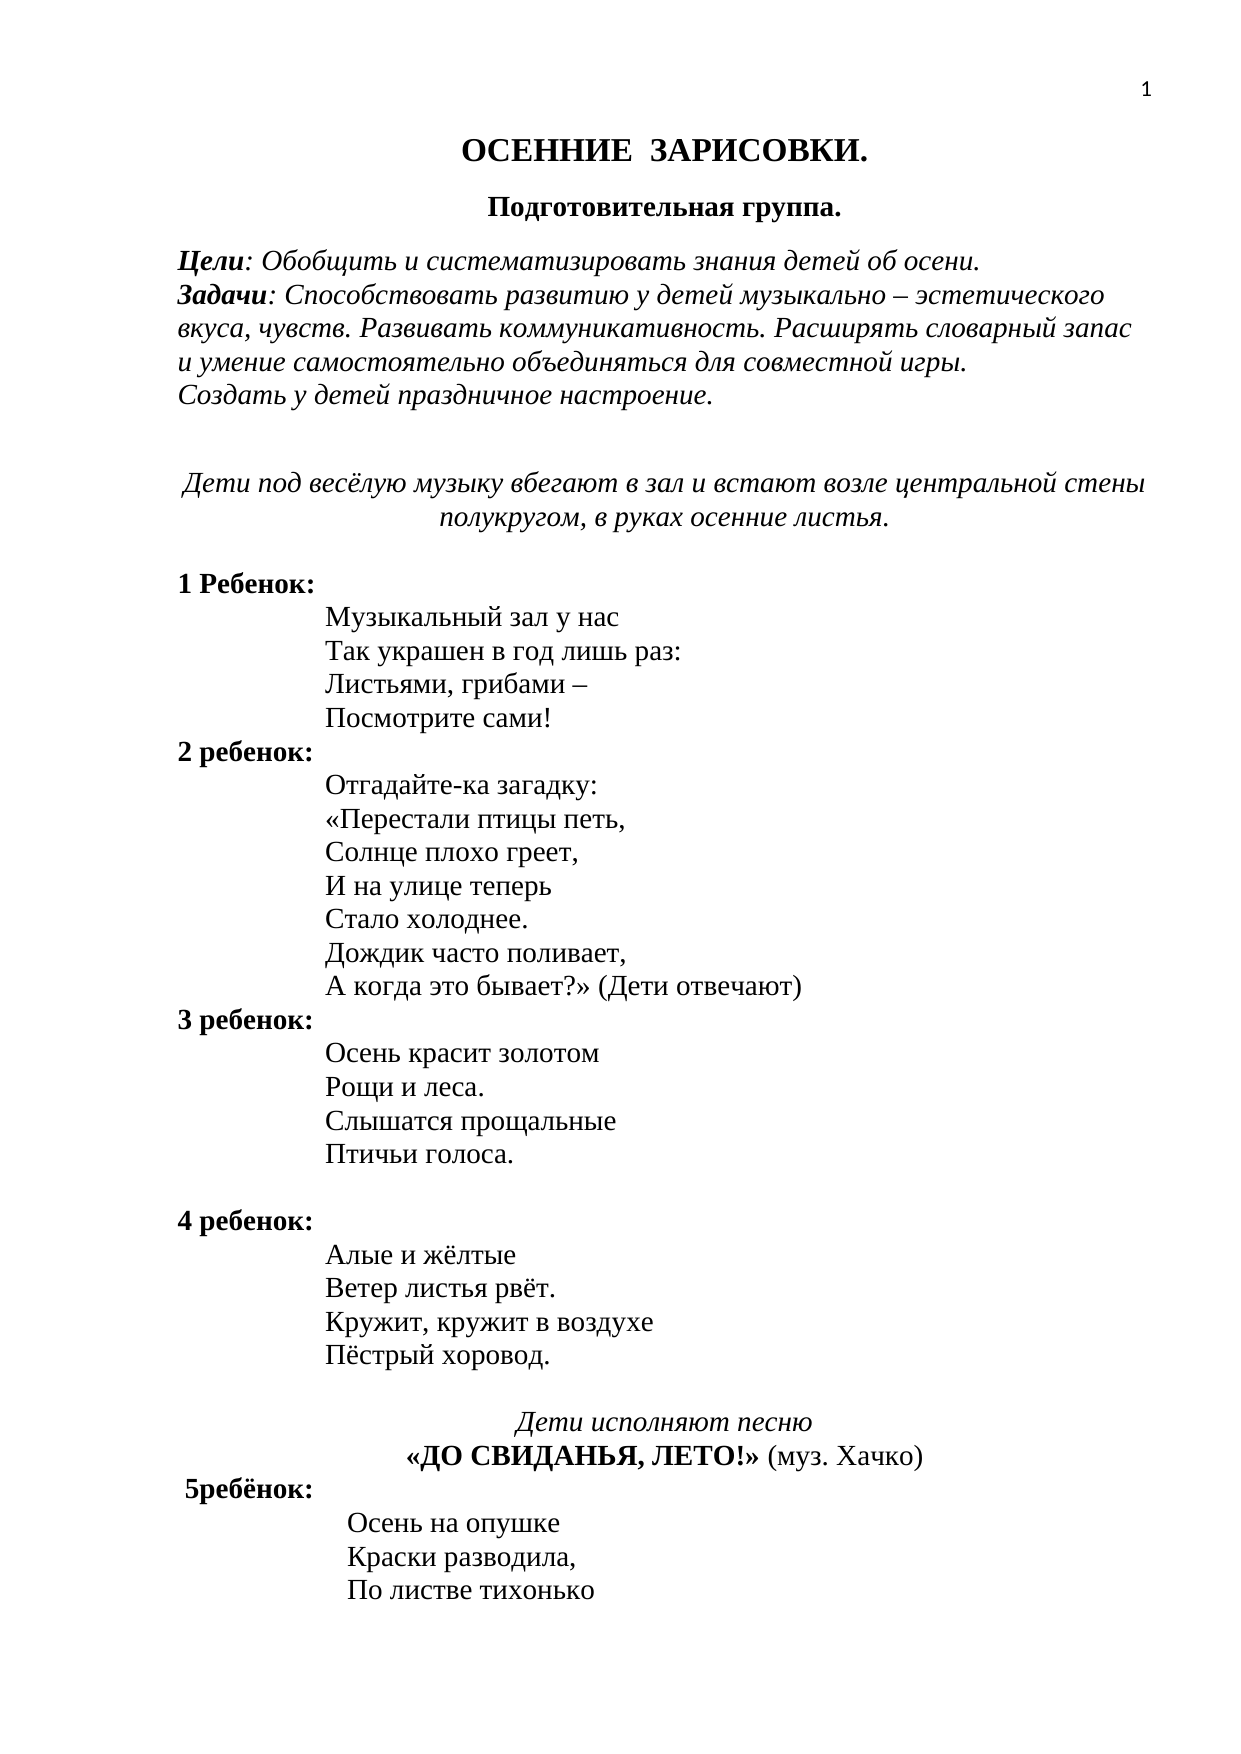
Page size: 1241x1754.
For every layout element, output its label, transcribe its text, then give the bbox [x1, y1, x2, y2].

text Создать у детей праздничное настроение. [177, 377, 1152, 411]
text Подготовительная группа. [177, 189, 1152, 222]
text ОСЕННИЕ ЗАРИСОВКИ. [177, 130, 1152, 168]
table_header 1 Ребенок: Музыкальный зал у нас Так украшен в год лишь раз: Листьями, грибами – Посмотрите сами! 2 ребенок: Отгадайте-ка загадку: «Перестали птицы петь, Солнце плохо греет, И на улице теперь Стало холоднее. Дождик часто поливает, А когда это бывает?» (Дети отвечают) 3 ребенок: Осень красит золотом Рощи и леса. Слышатся прощальные Птичьи голоса. 4 ребенок: Алые и жёлтые Ветер листья рвёт. Кружит, кружит в воздухе Пёстрый хоровод. [166, 566, 1137, 1404]
text Дети исполняют песню [177, 1404, 1152, 1438]
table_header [166, 1472, 1163, 1636]
text Цели: Обобщить и систематизировать знания детей об осени. [177, 243, 1152, 277]
text «ДО СВИДАНЬЯ, ЛЕТО!» (муз. Хачко) [177, 1438, 1152, 1472]
text Дети под весёлую музыку вбегают в зал и встают возле центральной стены полукругом, в руках осенние листья. [177, 465, 1152, 532]
text Задачи: Способствовать развитию у детей музыкально – эстетического вкуса, чувств. Развивать коммуникативность. Расширять словарный запас и умение самостоятельно объединяться для совместной игры. [177, 277, 1152, 377]
